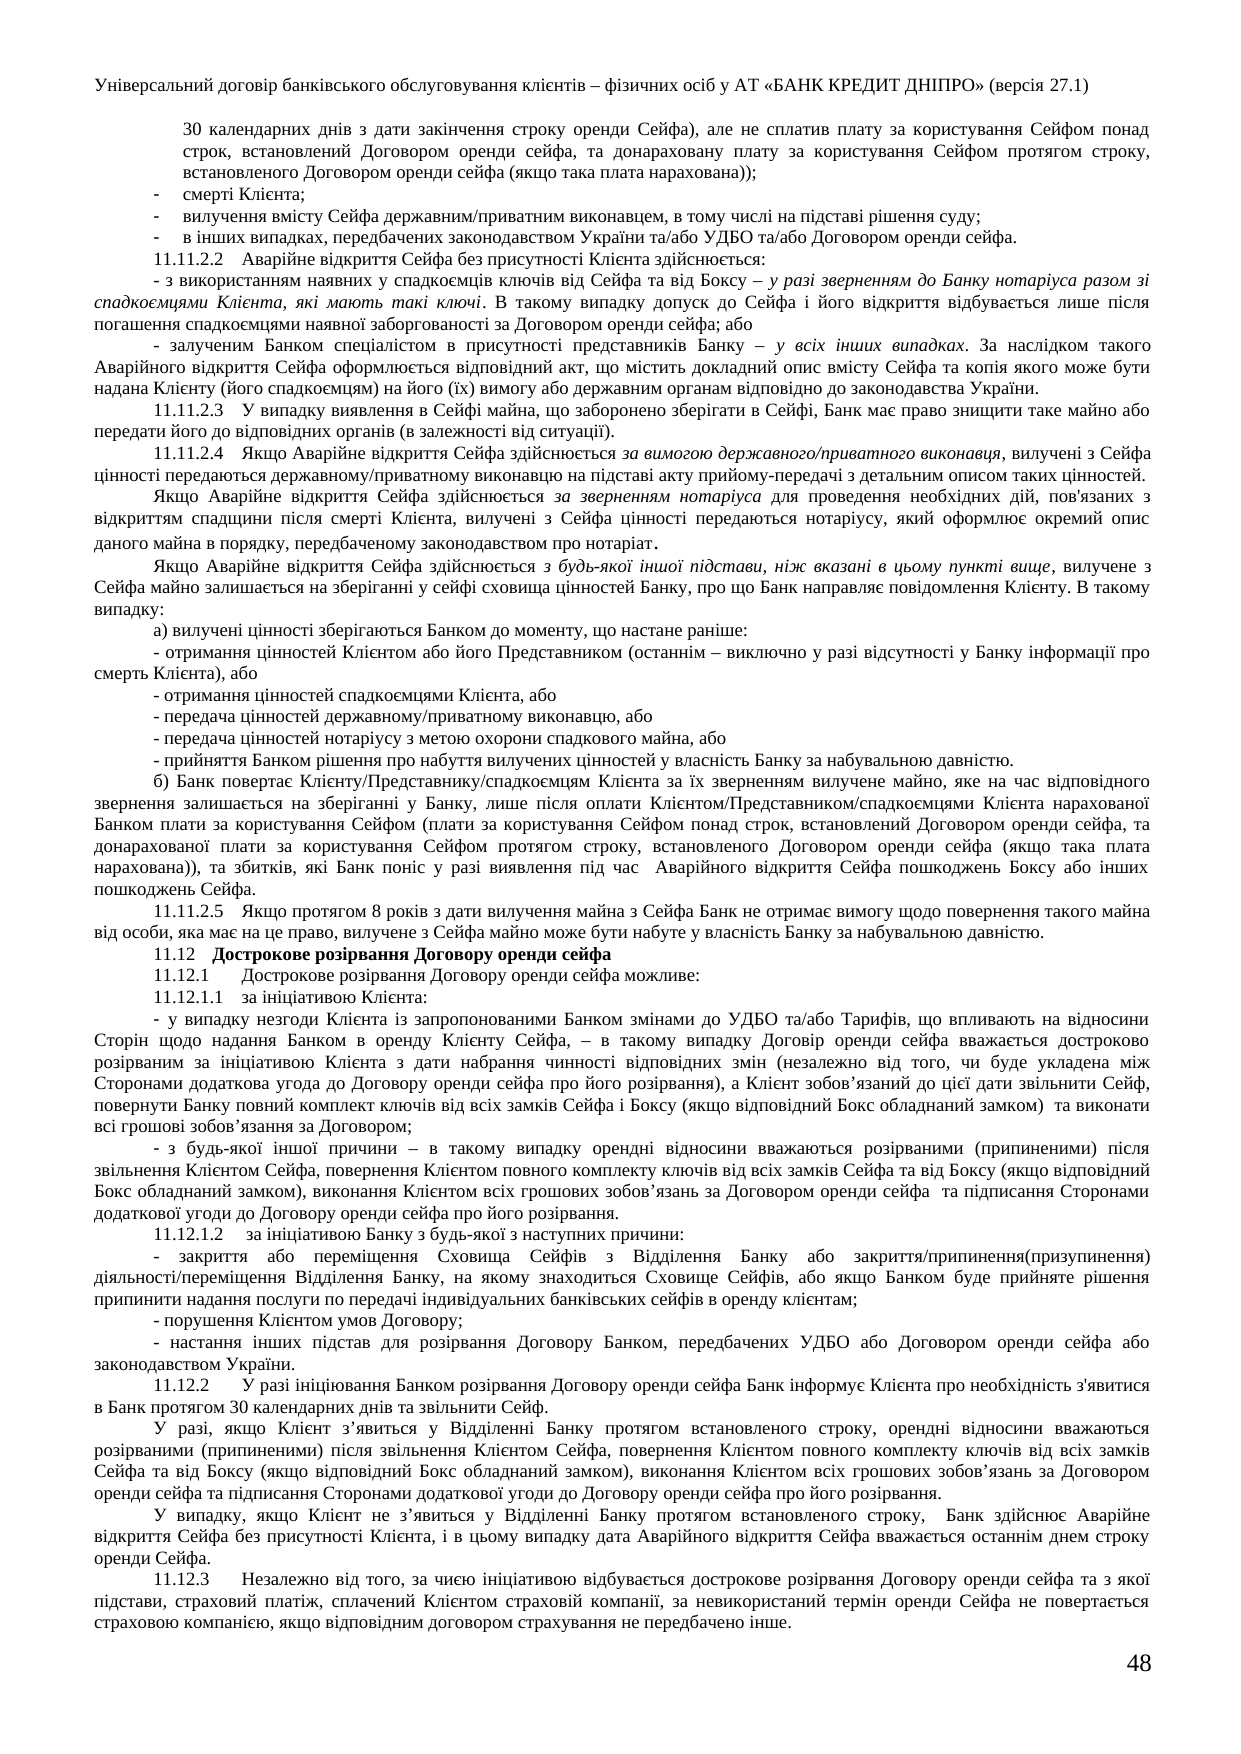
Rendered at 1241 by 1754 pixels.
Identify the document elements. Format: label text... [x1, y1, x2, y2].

list у випадку незгоди Клієнта із запропонованими Банком змінами до УДБО та/або Тарифів, що впливають на відносини Сторін щодо надання Банком в оренду Клієнту Сейфа, – в такому випадку Договір оренди сейфа вважається достроково розірваним за ініціативою Клієнта з дати набрання чинності відповідних змін (незалежно від того, чи буде укладена між Сторонами додаткова угода до Договору оренди сейфа про його розірвання), а Клієнт зобов’язаний до цієї дати звільнити Сейф, повернути Банку повний комплект ключів від всіх замків Сейфа і Боксу (якщо відповідний Бокс обладнаний замком) та виконати всі грошові зобов’язання за Договором; [94, 1007, 1152, 1137]
list вилучення вмісту Сейфа державним/приватним виконавцем, в тому числі на підставі рішення суду; [153, 204, 1152, 226]
list - прийняття Банком рішення про набуття вилучених цінностей у власність Банку за набувальною давністю. [94, 748, 1152, 770]
list а) вилучені цінності зберігаються Банком до моменту, що настане раніше: [94, 619, 1152, 641]
list Аварійне відкриття Сейфа без присутності Клієнта здійснюється: [94, 248, 1152, 269]
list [153, 118, 1152, 183]
text У випадку, якщо Клієнт не з’явиться у Відділенні Банку протягом встановленого строку, Банк здійснює Аварійне відкриття Сейфа без присутності Клієнта, і в цьому випадку дата Аварійного відкриття Сейфа вважається останнім днем строку оренди Сейфа. [94, 1503, 1152, 1568]
list - з використанням наявних у спадкоємців ключів від Сейфа та від Боксу – у разі зверненням до Банку нотаріуса разом зі спадкоємцями Клієнта, які мають такі ключі. В такому випадку допуск до Сейфа і його відкриття відбувається лише після погашення спадкоємцями наявної заборгованості за Договором оренди сейфа; або [94, 269, 1152, 334]
list У випадку виявлення в Сейфі майна, що заборонено зберігати в Сейфі, Банк має право знищити таке майно або передати його до відповідних органів (в залежності від ситуації). [94, 399, 1152, 442]
list Якщо протягом 8 років з дати вилучення майна з Сейфа Банк не отримає вимогу щодо повернення такого майна від особи, яка має на це право, вилучене з Сейфа майно може бути набуте у власність Банку за набувальною давністю. [94, 899, 1152, 943]
list за ініціативою Клієнта: [94, 986, 1152, 1007]
text - настання інших підстав для розірвання Договору Банком, передбачених УДБО або Договором оренди сейфа або законодавством України. [94, 1331, 1152, 1374]
list - отримання цінностей Клієнтом або його Представником (останнім – виключно у разі відсутності у Банку інформації про смерть Клієнта), або [94, 641, 1152, 684]
list - передача цінностей державному/приватному виконавцю, або [94, 705, 1152, 727]
text - закриття або переміщення Сховища Сейфів з Відділення Банку або закриття/припинення(призупинення) діяльності/переміщення Відділення Банку, на якому знаходиться Сховище Сейфів, або якщо Банком буде прийняте рішення припинити надання послуги по передачі індивідуальних банківських сейфів в оренду клієнтам; [94, 1245, 1152, 1309]
list Якщо Аварійне відкриття Сейфа здійснюється за вимогою державного/приватного виконавця, вилучені з Сейфа цінності передаються державному/приватному виконавцю на підставі акту прийому-передачі з детальним описом таких цінностей. [94, 442, 1152, 485]
list У разі ініціювання Банком розірвання Договору оренди сейфа Банк інформує Клієнта про необхідність з'явитися в Банк протягом 30 календарних днів та звільнити Сейф. [94, 1374, 1152, 1417]
list Дострокове розірвання Договору оренди сейфа можливе: [94, 964, 1152, 986]
list - отримання цінностей спадкоємцями Клієнта, або [94, 684, 1152, 705]
list Дострокове розірвання Договору оренди сейфа [153, 943, 1152, 964]
text - порушення Клієнтом умов Договору; [94, 1309, 1152, 1331]
text У разі, якщо Клієнт з’явиться у Відділенні Банку протягом встановленого строку, орендні відносини вважаються розірваними (припиненими) після звільнення Клієнтом Сейфа, повернення Клієнтом повного комплекту ключів від всіх замків Сейфа та від Боксу (якщо відповідний Бокс обладнаний замком), виконання Клієнтом всіх грошових зобов’язань за Договором оренди сейфа та підписання Сторонами додаткової угоди до Договору оренди сейфа про його розірвання. [94, 1417, 1152, 1503]
list - передача цінностей нотаріусу з метою охорони спадкового майна, або [94, 727, 1152, 748]
list Якщо Аварійне відкриття Сейфа здійснюється за зверненням нотаріуса для проведення необхідних дій, пов'язаних з відкриттям спадщини після смерті Клієнта, вилучені з Сейфа цінності передаються нотаріусу, який оформлює окремий опис даного майна в порядку, передбаченому законодавством про нотаріат. [94, 485, 1152, 554]
list Незалежно від того, за чиєю ініціативою відбувається дострокове розірвання Договору оренди сейфа та з якої підстави, страховий платіж, сплачений Клієнтом страховій компанії, за невикористаний термін оренди Сейфа не повертається страховою компанією, якщо відповідним договором страхування не передбачено інше. [94, 1568, 1152, 1633]
list в інших випадках, передбачених законодавством України та/або УДБО та/або Договором оренди сейфа. [153, 226, 1152, 248]
list - залученим Банком спеціалістом в присутності представників Банку – у всіх інших випадках. За наслідком такого Аварійного відкриття Сейфа оформлюється відповідний акт, що містить докладний опис вмісту Сейфа та копія якого може бути надана Клієнту (його спадкоємцям) на його (їх) вимогу або державним органам відповідно до законодавства України. [94, 334, 1152, 399]
list Якщо Аварійне відкриття Сейфа здійснюється з будь-якої іншої підстави, ніж вказані в цьому пункті вище, вилучене з Сейфа майно залишається на зберіганні у сейфі сховища цінностей Банку, про що Банк направляє повідомлення Клієнту. В такому випадку: [94, 554, 1152, 619]
list за ініціативою Банку з будь-якої з наступних причини: [94, 1223, 1152, 1245]
text б) Банк повертає Клієнту/Представнику/спадкоємцям Клієнта за їх зверненням вилучене майно, яке на час відповідного звернення залишається на зберіганні у Банку, лише після оплати Клієнтом/Представником/спадкоємцями Клієнта нарахованої Банком плати за користування Сейфом (плати за користування Сейфом понад строк, встановлений Договором оренди сейфа, та донарахованої плати за користування Сейфом протягом строку, встановленого Договором оренди сейфа (якщо така плата нарахована)), та збитків, які Банк поніс у разі виявлення під час Аварійного відкриття Сейфа пошкоджень Боксу або інших пошкоджень Сейфа. [94, 770, 1152, 899]
list з будь-якої іншої причини – в такому випадку орендні відносини вважаються розірваними (припиненими) після звільнення Клієнтом Сейфа, повернення Клієнтом повного комплекту ключів від всіх замків Сейфа та від Боксу (якщо відповідний Бокс обладнаний замком), виконання Клієнтом всіх грошових зобов’язань за Договором оренди сейфа та підписання Сторонами додаткової угоди до Договору оренди сейфа про його розірвання. [94, 1137, 1152, 1223]
list смерті Клієнта; [153, 183, 1152, 204]
